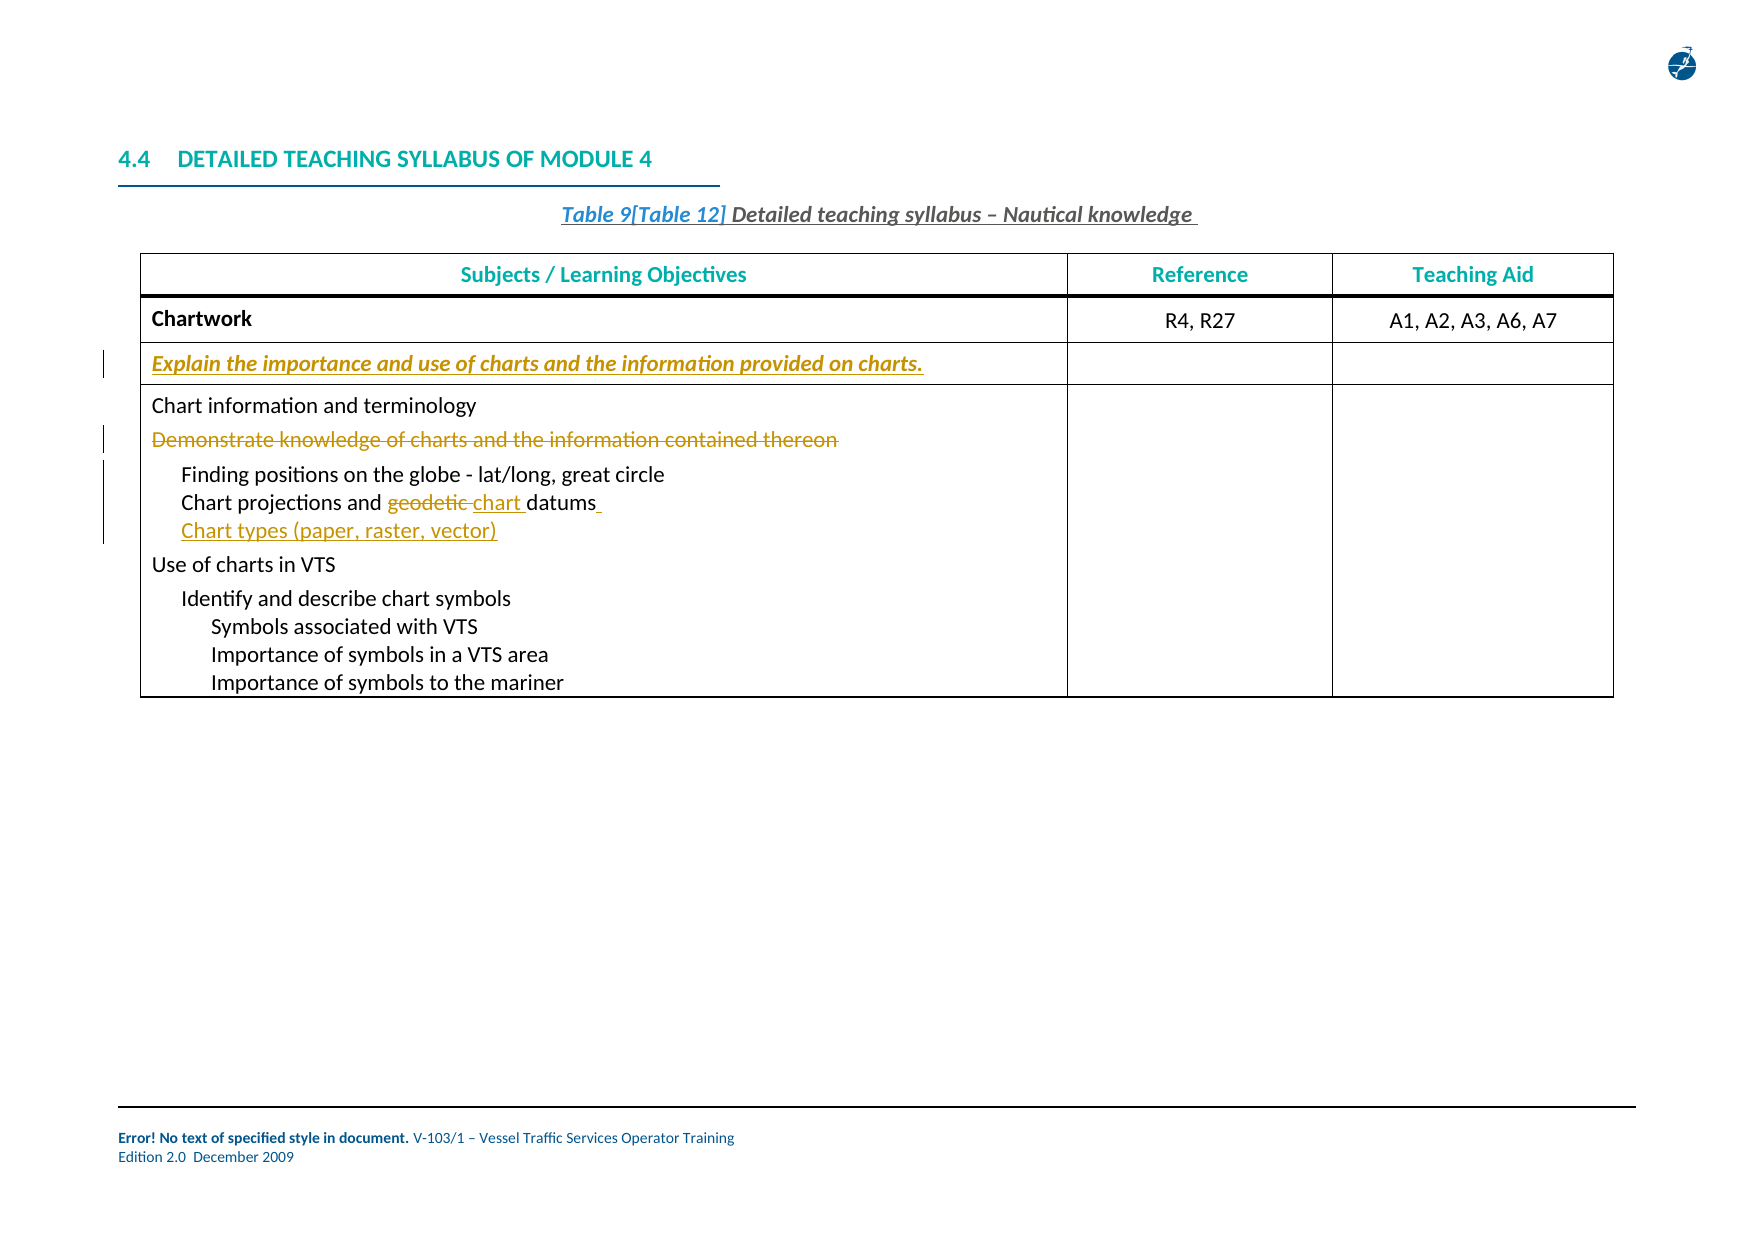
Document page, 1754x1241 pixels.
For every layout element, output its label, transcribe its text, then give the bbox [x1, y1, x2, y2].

table_cell R4, R27 [1068, 298, 1332, 342]
table_header Reference [1068, 254, 1332, 294]
table_cell Chart information and terminology Finding positions on the globe - lat/long, great circle Chart projections and datums Use of charts in VTS Identify and describe chart symbols Symbols associated with VTS Importance of symbols in a VTS area Importance of symbols to the mariner [141, 385, 1067, 696]
subtitle DETAILED TEACHING SYLLABUS OF MODULE 4 [118, 143, 1636, 174]
text Detailed teaching syllabus – Nautical knowledge [118, 200, 1636, 228]
table_cell [1333, 385, 1613, 696]
table_header Subjects / Learning Objectives [141, 254, 1067, 294]
table_cell [141, 343, 1067, 384]
table_cell A1, A2, A3, A6, A7 [1333, 298, 1613, 342]
table_cell Chartwork [141, 298, 1067, 342]
table_cell [1068, 385, 1332, 696]
table_cell [1068, 343, 1332, 384]
table_header Teaching Aid [1333, 254, 1613, 294]
picture [1637, 0, 1754, 115]
table_cell [1333, 343, 1613, 384]
